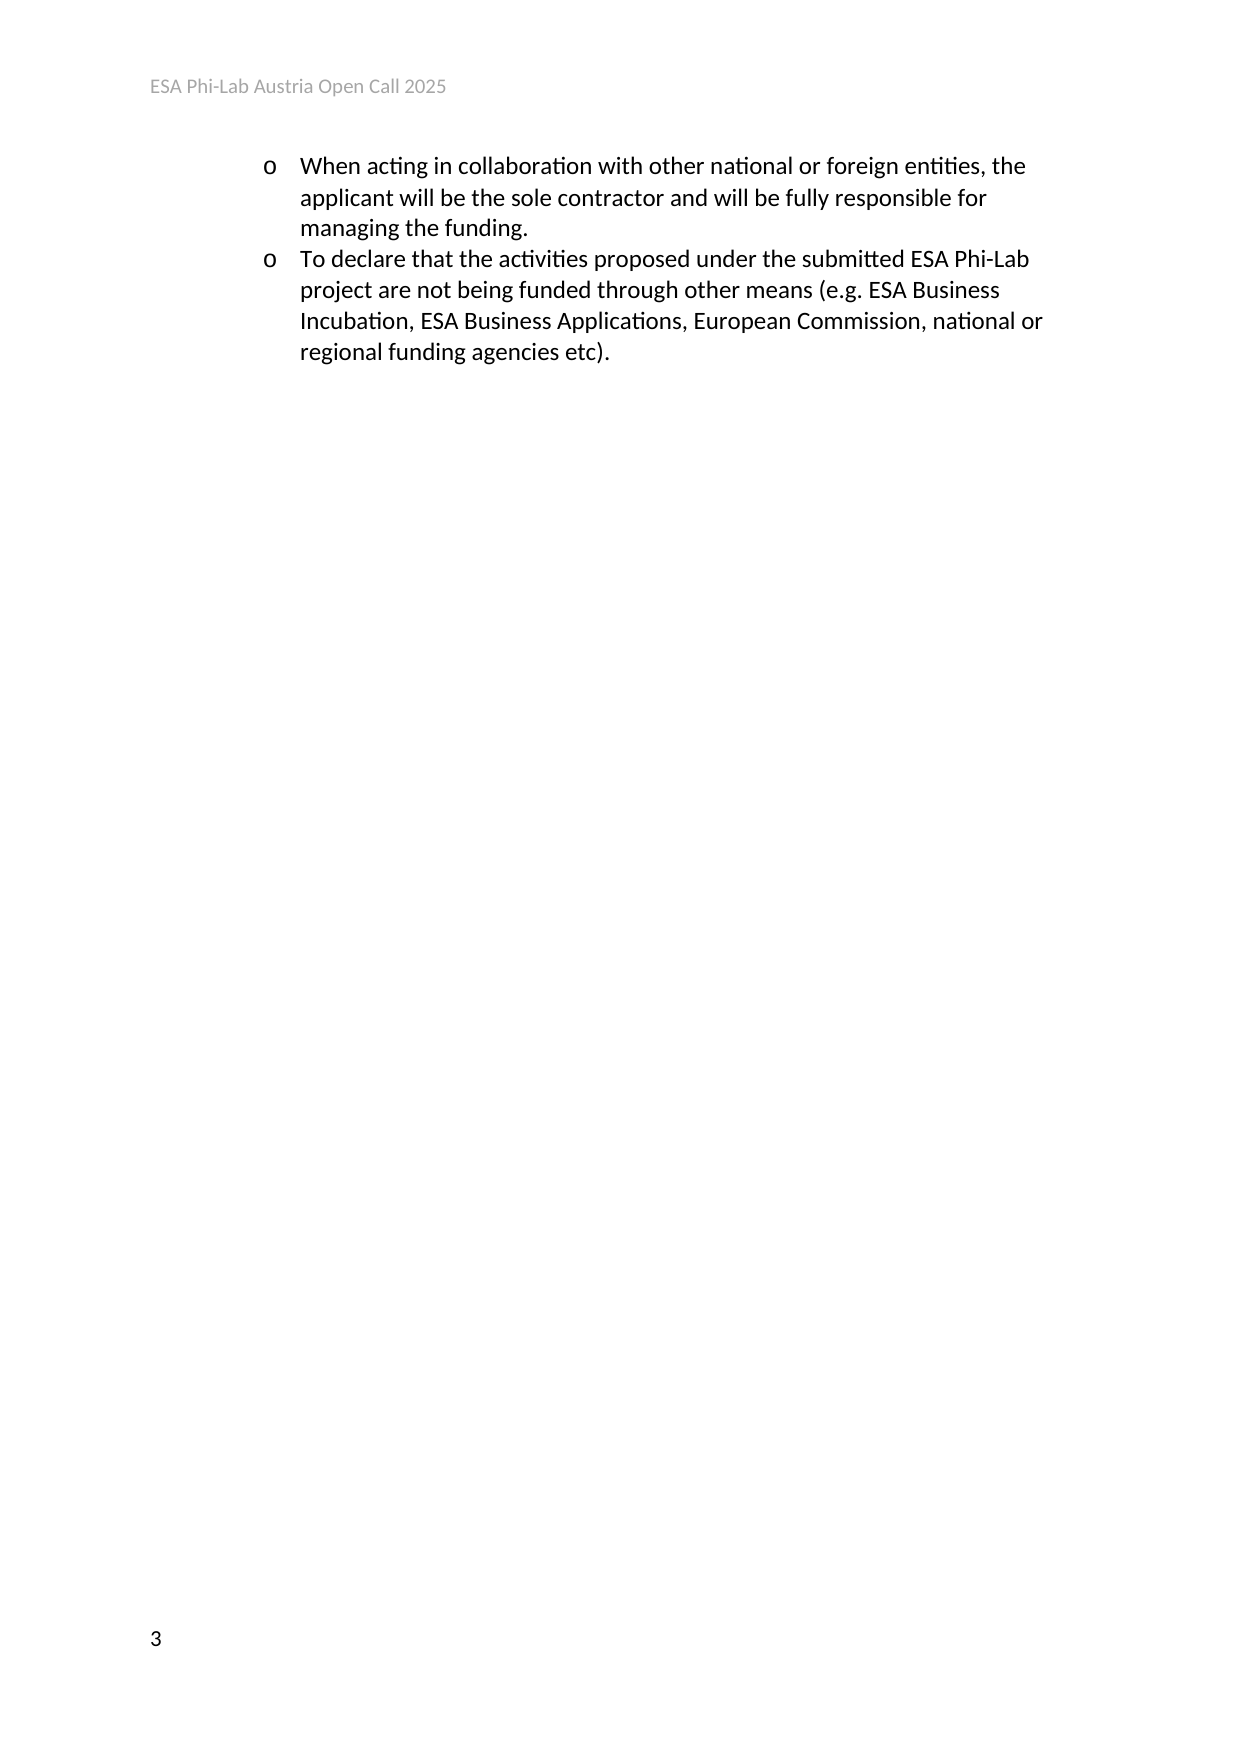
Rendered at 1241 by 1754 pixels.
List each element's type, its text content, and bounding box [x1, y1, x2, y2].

list When acting in collaboration with other national or foreign entities, the applicant will be the sole contractor and will be fully responsible for managing the funding. [262, 150, 1090, 243]
list To declare that the activities proposed under the submitted ESA Phi-Lab project are not being funded through other means (e.g. ESA Business Incubation, ESA Business Applications, European Commission, national or regional funding agencies etc). [262, 243, 1090, 366]
